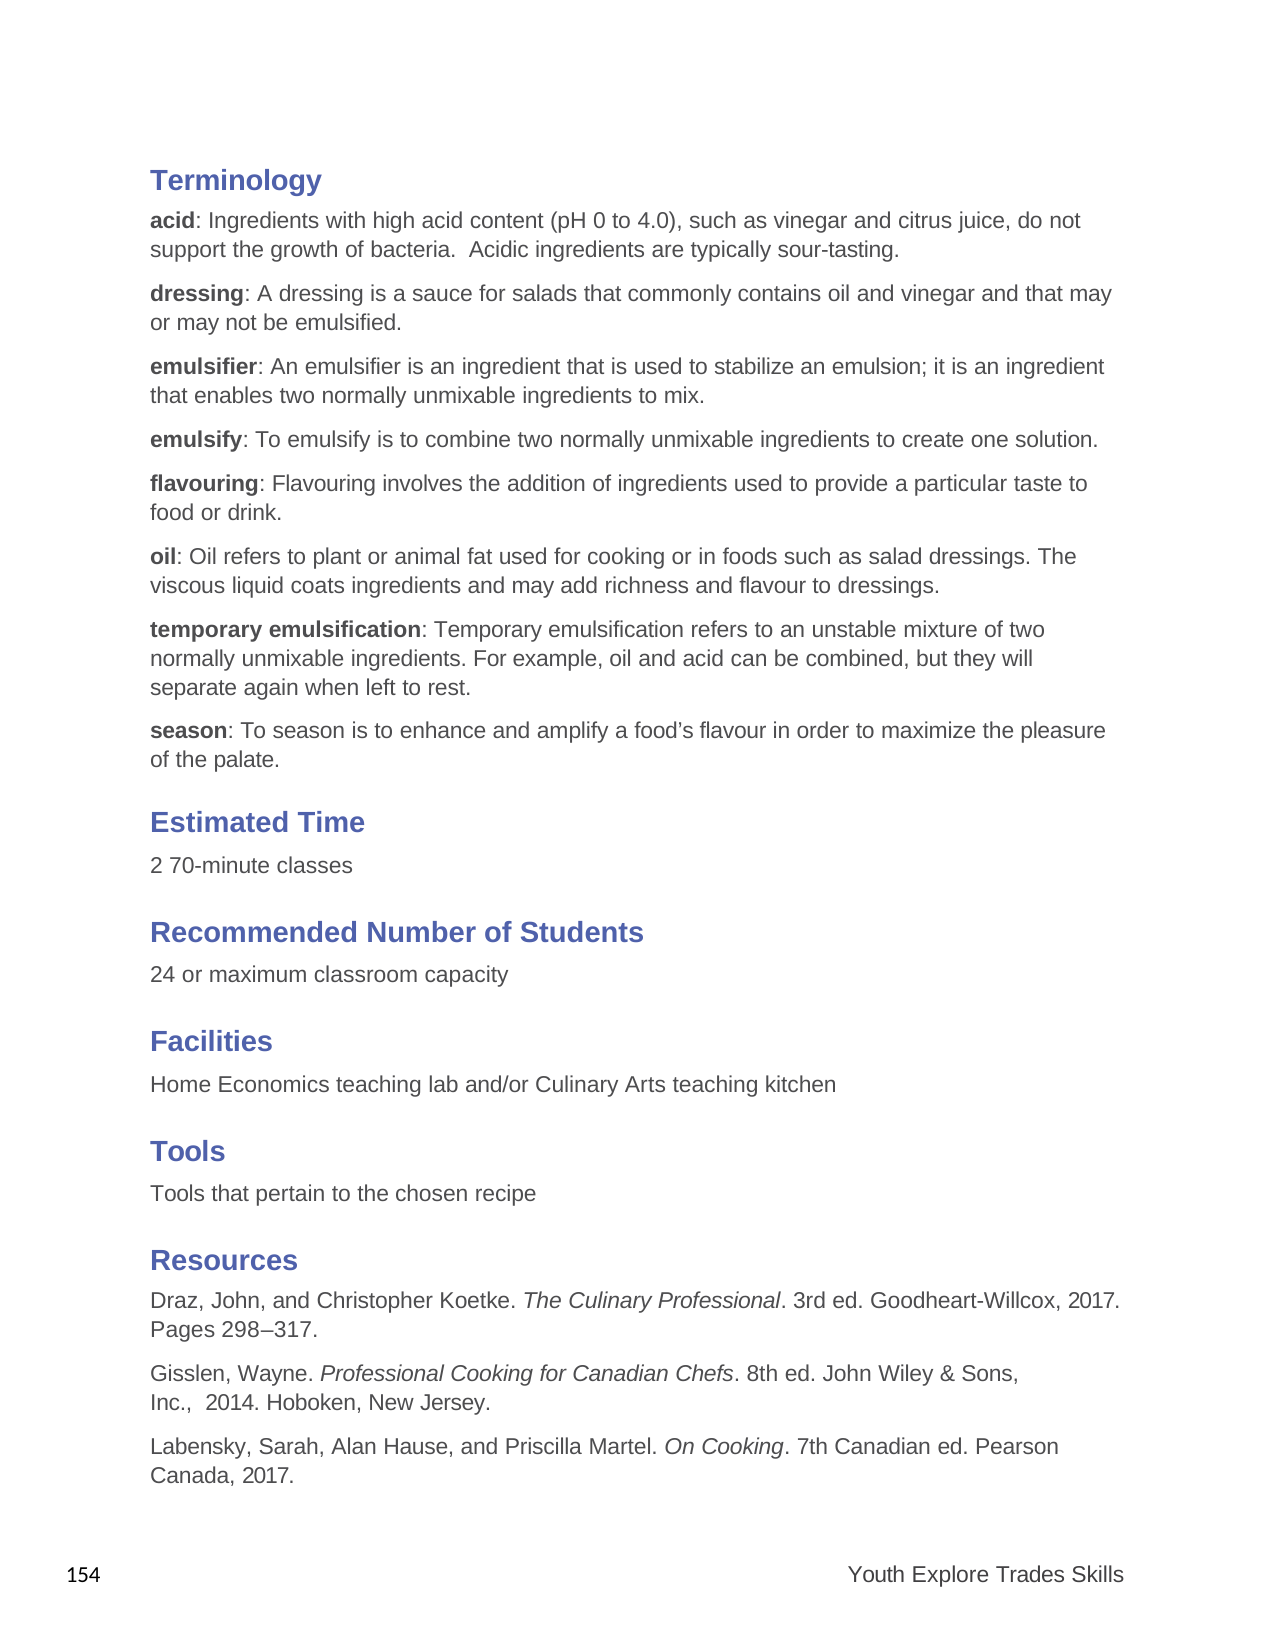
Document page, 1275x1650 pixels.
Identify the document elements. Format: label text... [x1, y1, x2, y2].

text emulsifier: An emulsifier is an ingredient that is used to stabilize an emulsion; it is an ingredient that enables two normally unmixable ingredients to mix. [150, 353, 1123, 408]
text 24 or maximum classroom capacity [150, 961, 1183, 988]
text 2 70-minute classes [150, 852, 1183, 878]
text Labensky, Sarah, Alan Hause, and Priscilla Martel. On Cooking. 7th Canadian ed. Pearson Canada, 2017. [150, 1433, 1086, 1488]
text Gisslen, Wayne. Professional Cooking for Canadian Chefs. 8th ed. John Wiley & Sons, Inc., 2014. Hoboken, New Jersey. [150, 1360, 1067, 1416]
subtitle Estimated Time [150, 805, 1183, 839]
subtitle Terminology [150, 162, 1183, 196]
text acid: Ingredients with high acid content (pH 0 to 4.0), such as vinegar and citrus juice, do not support the growth of bacteria. Acidic ingredients are typically sour-tasting. [150, 207, 1123, 262]
text temporary emulsification: Temporary emulsification refers to an unstable mixture of two normally unmixable ingredients. For example, oil and acid can be combined, but they will separate again when left to rest. [150, 616, 1067, 700]
text Draz, John, and Christopher Koetke. The Culinary Professional. 3rd ed. Goodheart-Willcox, 2017. Pages 298–317. [150, 1287, 1123, 1343]
subtitle Recommended Number of Students [150, 915, 1183, 948]
text season: To season is to enhance and amplify a food’s flavour in order to maximize the pleasure of the palate. [150, 717, 1114, 773]
text Tools that pertain to the chosen recipe [150, 1180, 1183, 1206]
subtitle Resources [150, 1243, 1183, 1276]
subtitle Facilities [150, 1024, 1183, 1058]
text Home Economics teaching lab and/or Culinary Arts teaching kitchen [150, 1071, 1183, 1097]
text dressing: A dressing is a sauce for salads that commonly contains oil and vinegar and that may or may not be emulsified. [150, 280, 1116, 335]
subtitle Tools [150, 1133, 1183, 1167]
text oil: Oil refers to plant or animal fat used for cooking or in foods such as salad dressings. The viscous liquid coats ingredients and may add richness and flavour to dressings. [150, 543, 1123, 598]
text emulsify: To emulsify is to combine two normally unmixable ingredients to create one solution. [150, 426, 1183, 452]
text flavouring: Flavouring involves the addition of ingredients used to provide a particular taste to food or drink. [150, 470, 1116, 525]
